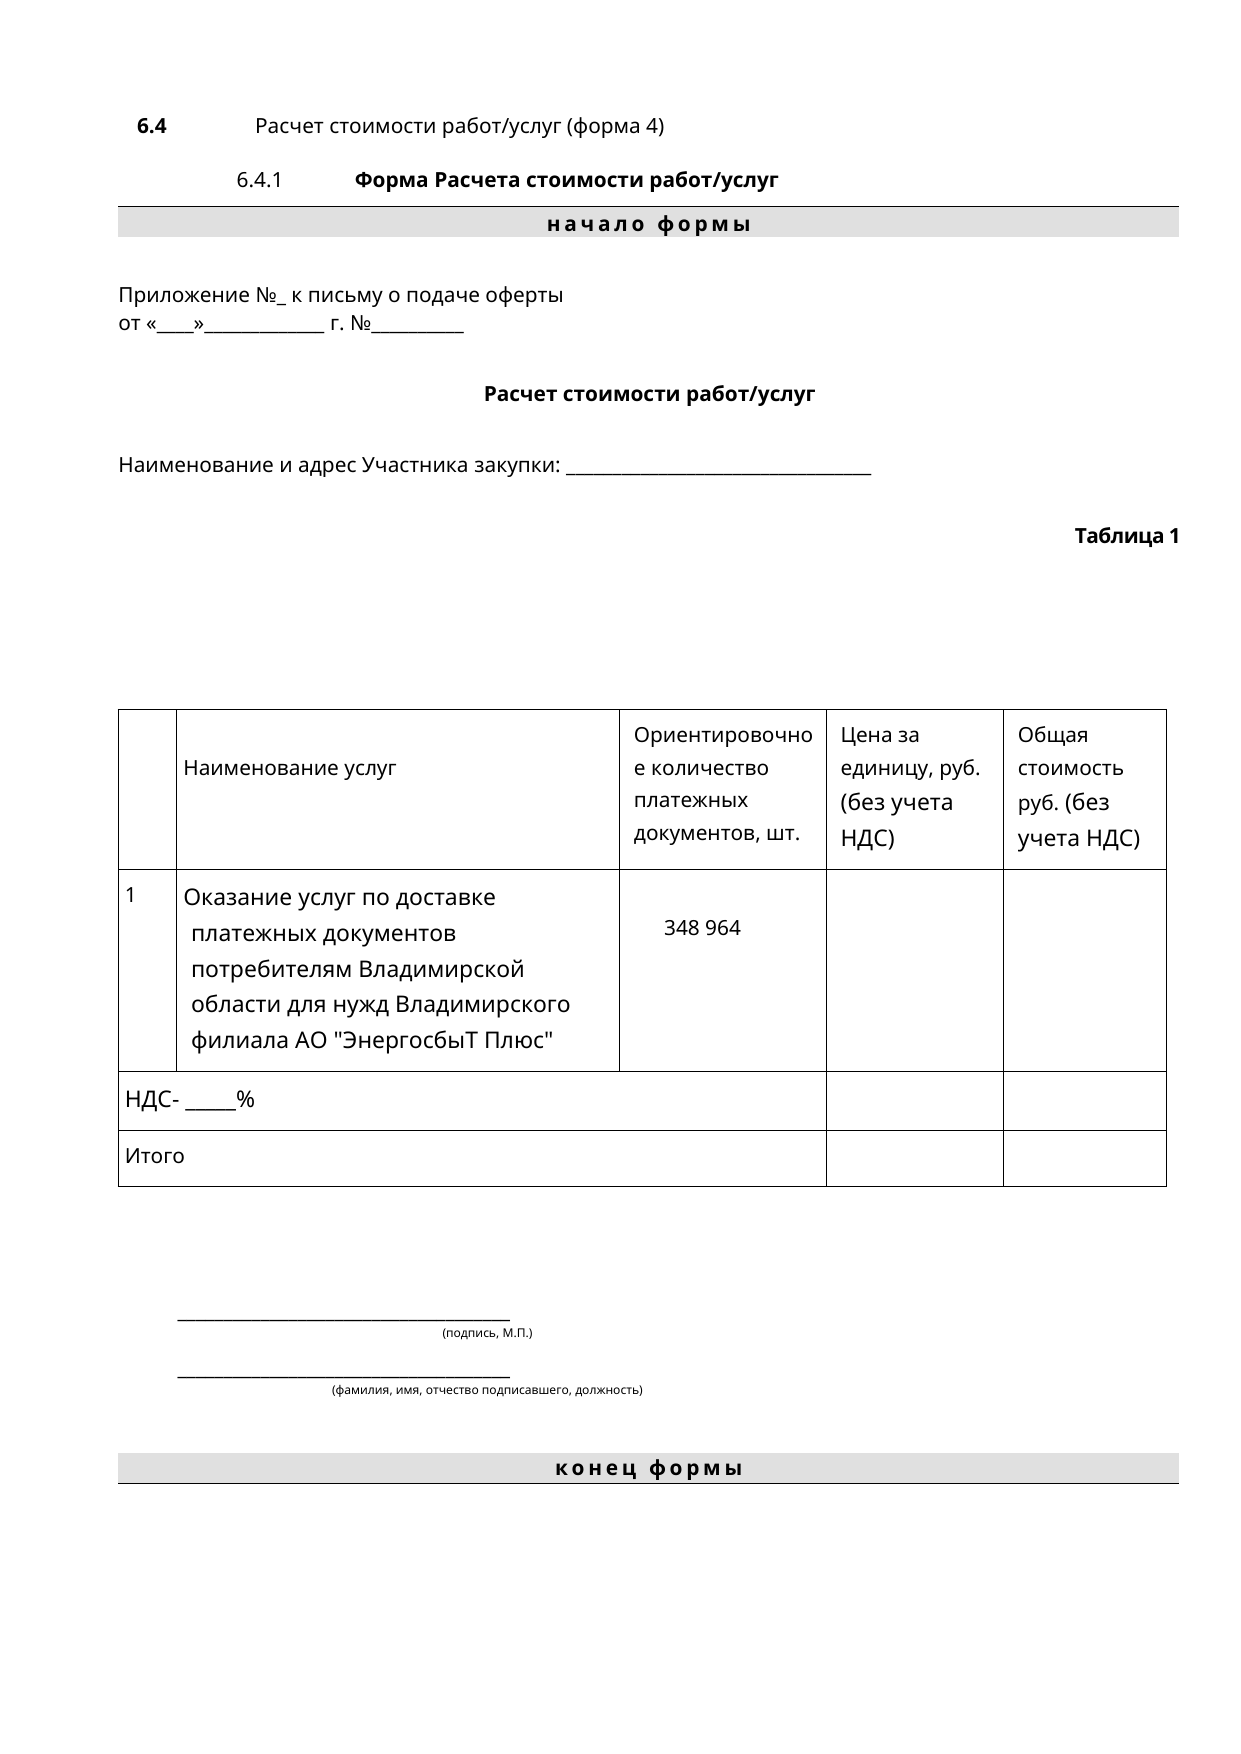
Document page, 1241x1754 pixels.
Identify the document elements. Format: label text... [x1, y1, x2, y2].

table_header Цена за единицу, руб. (без учета НДС) [827, 710, 1003, 869]
table_cell Итого [119, 1131, 826, 1186]
table_cell [1004, 870, 1166, 1071]
table_header Общая стоимость руб. (без учета НДС) [1004, 710, 1166, 869]
table_cell [827, 1131, 1003, 1186]
text Расчет стоимости работ/услуг [118, 379, 1181, 408]
text Приложение №_ к письму о подаче оферты от «____»_____________ г. №__________ [118, 280, 1181, 337]
text ____________________________________ [118, 1296, 1181, 1325]
table_header [119, 710, 176, 869]
text (фамилия, имя, отчество подписавшего, должность) [118, 1382, 797, 1410]
table_cell [1004, 1072, 1166, 1130]
list Форма Расчета стоимости работ/услуг [236, 165, 1181, 193]
table_cell [827, 870, 1003, 1071]
table_header Наименование услуг [177, 710, 619, 869]
text Таблица 1 [118, 521, 1181, 550]
table_cell 348 964 [620, 870, 826, 1071]
text (подпись, М.П.) [118, 1325, 797, 1353]
text ____________________________________ [118, 1353, 1181, 1382]
table_cell [827, 1072, 1003, 1130]
text конец формы [118, 1453, 1179, 1483]
text начало формы [118, 207, 1179, 237]
table_cell [1004, 1131, 1166, 1186]
table_cell Оказание услуг по доставке платежных документов потребителям Владимирской области для нужд Владимирского филиала АО "ЭнергосбыТ Плюс" [177, 870, 619, 1071]
subtitle Расчет стоимости работ/услуг (форма 4) [137, 111, 1181, 140]
table_header Ориентировочное количество платежных документов, шт. [620, 710, 826, 869]
table_cell НДС- _____% [119, 1072, 826, 1130]
table_cell 1 [119, 870, 176, 1071]
text Наименование и адрес Участника закупки: _________________________________ [118, 450, 1181, 479]
